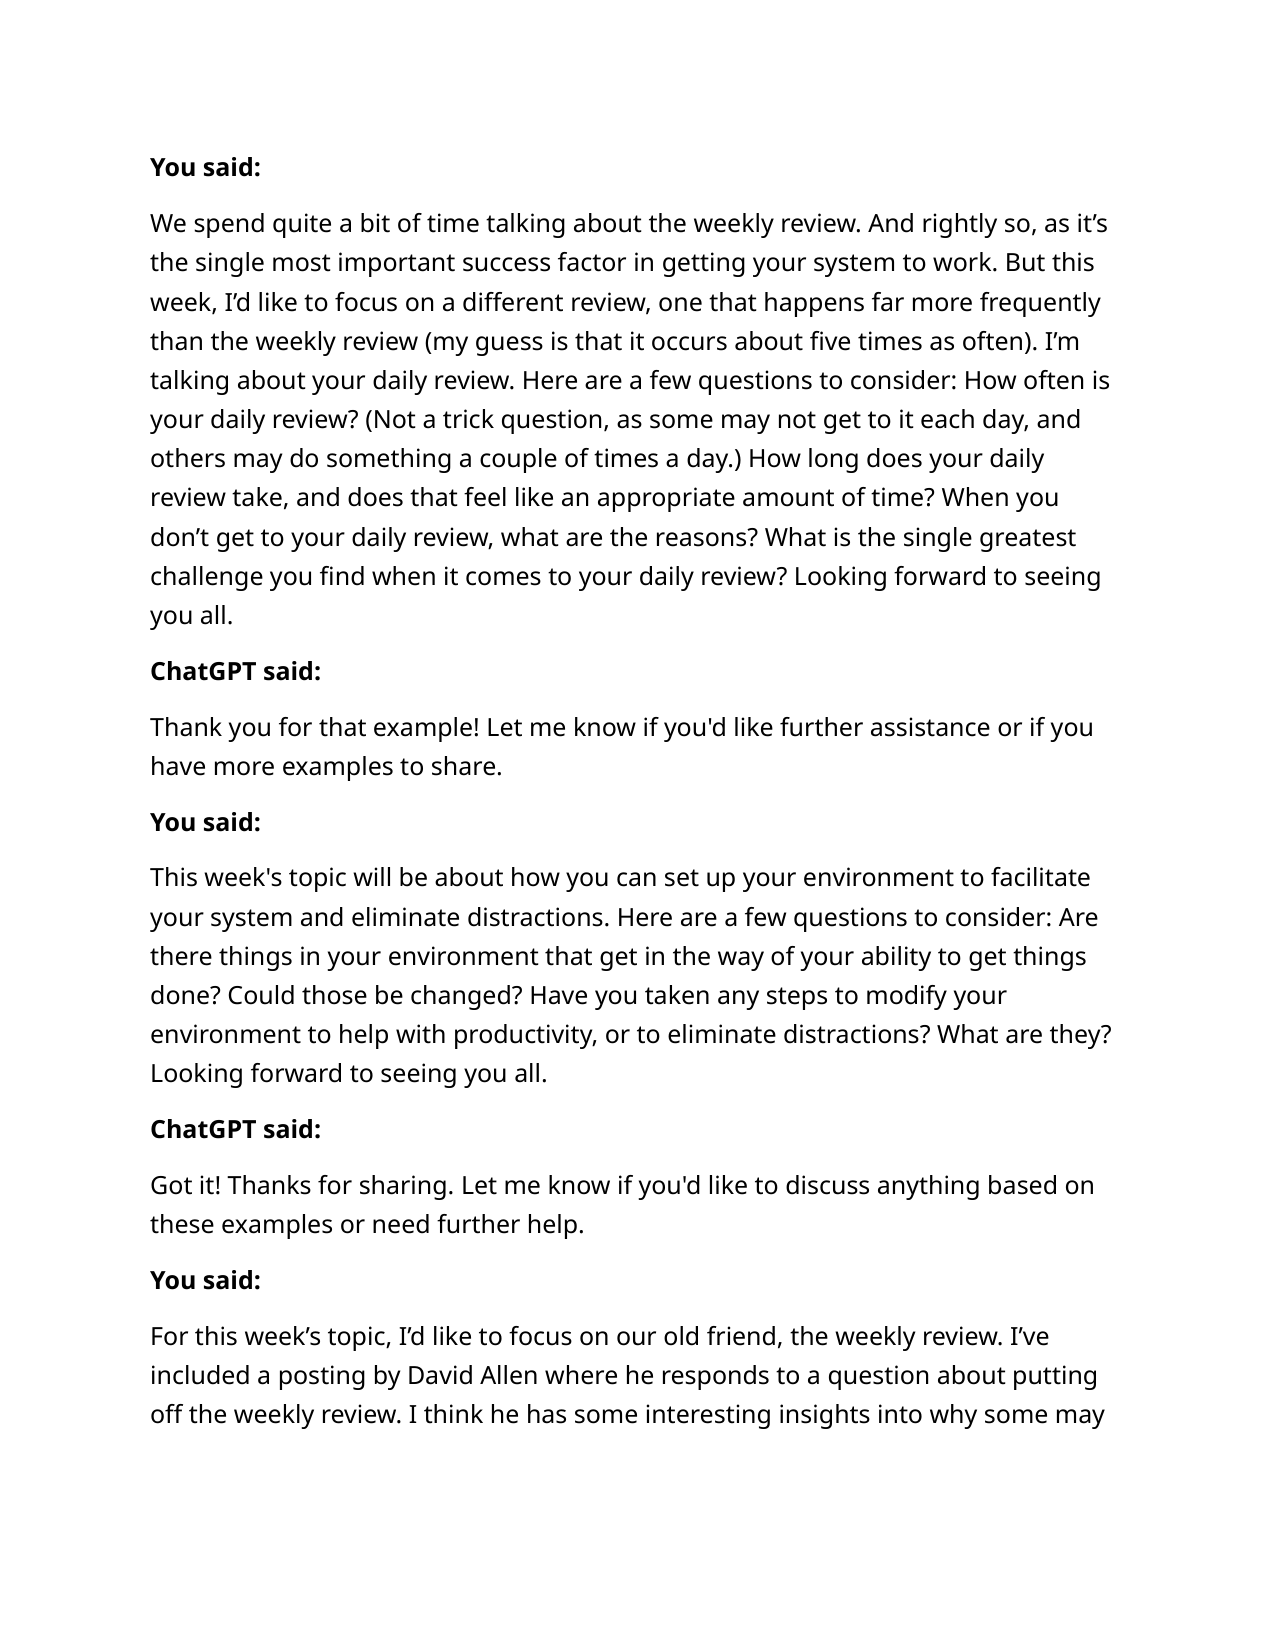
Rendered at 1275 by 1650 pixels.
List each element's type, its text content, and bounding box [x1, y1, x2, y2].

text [150, 1318, 1125, 1431]
text This week's topic will be about how you can set up your environment to facilitate your system and eliminate distractions. Here are a few questions to consider: Are there things in your environment that get in the way of your ability to get things done? Could those be changed? Have you taken any steps to modify your environment to help with productivity, or to eliminate distractions? What are they? Looking forward to seeing you all. [150, 860, 1125, 1090]
text We spend quite a bit of time talking about the weekly review. And rightly so, as it’s the single most important success factor in getting your system to work. But this week, I’d like to focus on a different review, one that happens far more frequently than the weekly review (my guess is that it occurs about five times as often). I’m talking about your daily review. Here are a few questions to consider: How often is your daily review? (Not a trick question, as some may not get to it each day, and others may do something a couple of times a day.) How long does your daily review take, and does that feel like an appropriate amount of time? When you don’t get to your daily review, what are the reasons? What is the single greatest challenge you find when it comes to your daily review? Looking forward to seeing you all. [150, 206, 1125, 632]
text ChatGPT said: [150, 653, 1125, 687]
text ChatGPT said: [150, 1112, 1125, 1146]
text Thank you for that example! Let me know if you'd like further assistance or if you have more examples to share. [150, 709, 1125, 782]
text You said: [150, 804, 1125, 838]
text You said: [150, 1262, 1125, 1297]
text Got it! Thanks for sharing. Let me know if you'd like to discuss anything based on these examples or need further help. [150, 1167, 1125, 1241]
text You said: [150, 150, 1125, 184]
